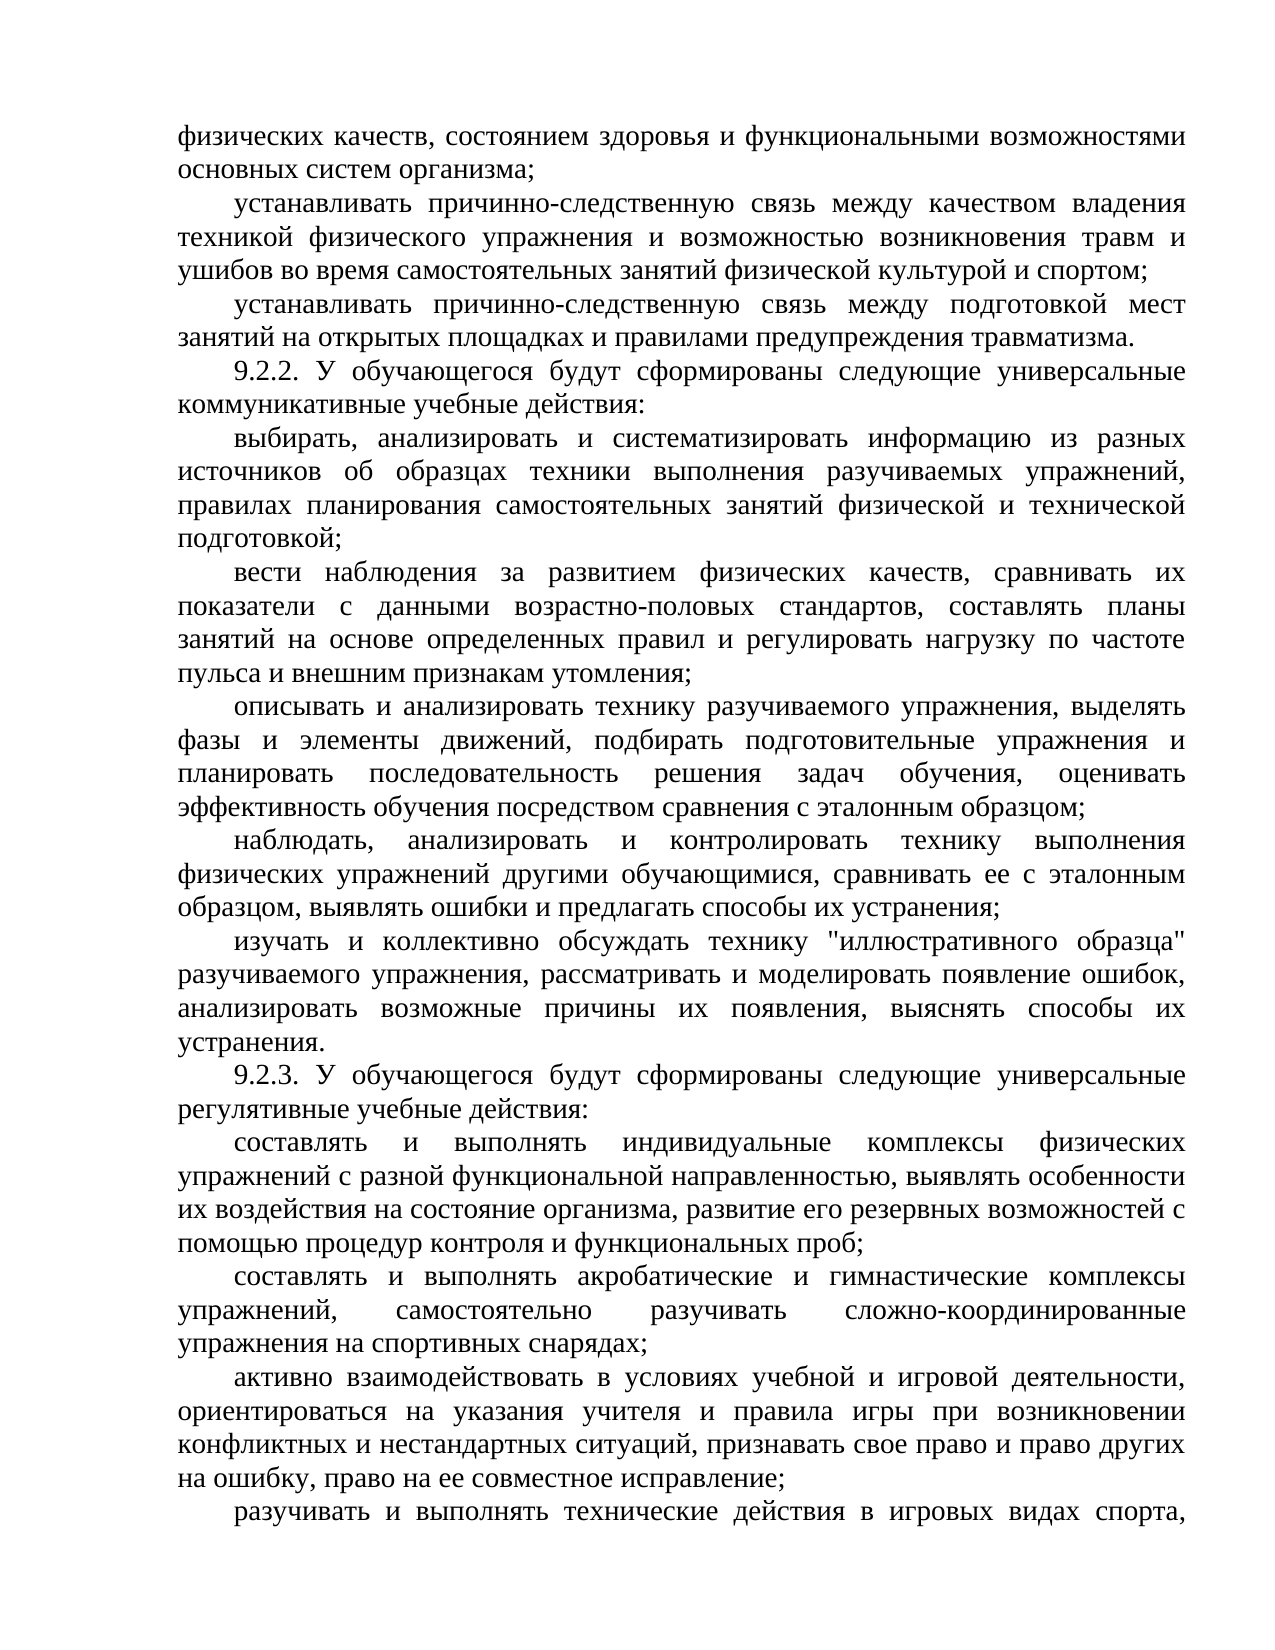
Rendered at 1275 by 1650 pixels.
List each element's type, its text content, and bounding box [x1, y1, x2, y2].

text составлять и выполнять индивидуальные комплексы физических упражнений с разной функциональной направленностью, выявлять особенности их воздействия на состояние организма, развитие его резервных возможностей с помощью процедур контроля и функциональных проб; [177, 1124, 1186, 1258]
text устанавливать причинно-следственную связь между качеством владения техникой физического упражнения и возможностью возникновения травм и ушибов во время самостоятельных занятий физической культурой и спортом; [177, 185, 1186, 286]
text активно взаимодействовать в условиях учебной и игровой деятельности, ориентироваться на указания учителя и правила игры при возникновении конфликтных и нестандартных ситуаций, признавать свое право и право других на ошибку, право на ее совместное исправление; [177, 1359, 1186, 1493]
text составлять и выполнять акробатические и гимнастические комплексы упражнений, самостоятельно разучивать сложно-координированные упражнения на спортивных снарядах; [177, 1258, 1186, 1359]
text 9.2.3. У обучающегося будут сформированы следующие универсальные регулятивные учебные действия: [177, 1057, 1186, 1124]
text наблюдать, анализировать и контролировать технику выполнения физических упражнений другими обучающимися, сравнивать ее с эталонным образцом, выявлять ошибки и предлагать способы их устранения; [177, 822, 1186, 923]
text выбирать, анализировать и систематизировать информацию из разных источников об образцах техники выполнения разучиваемых упражнений, правилах планирования самостоятельных занятий физической и технической подготовкой; [177, 420, 1186, 554]
text 9.2.2. У обучающегося будут сформированы следующие универсальные коммуникативные учебные действия: [177, 353, 1186, 420]
text изучать и коллективно обсуждать технику "иллюстративного образца" разучиваемого упражнения, рассматривать и моделировать появление ошибок, анализировать возможные причины их появления, выяснять способы их устранения. [177, 923, 1186, 1057]
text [177, 1493, 1186, 1527]
text устанавливать причинно-следственную связь между подготовкой мест занятий на открытых площадках и правилами предупреждения травматизма. [177, 286, 1186, 353]
text описывать и анализировать технику разучиваемого упражнения, выделять фазы и элементы движений, подбирать подготовительные упражнения и планировать последовательность решения задач обучения, оценивать эффективность обучения посредством сравнения с эталонным образцом; [177, 688, 1186, 822]
text вести наблюдения за развитием физических качеств, сравнивать их показатели с данными возрастно-половых стандартов, составлять планы занятий на основе определенных правил и регулировать нагрузку по частоте пульса и внешним признакам утомления; [177, 554, 1186, 688]
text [177, 118, 1186, 185]
